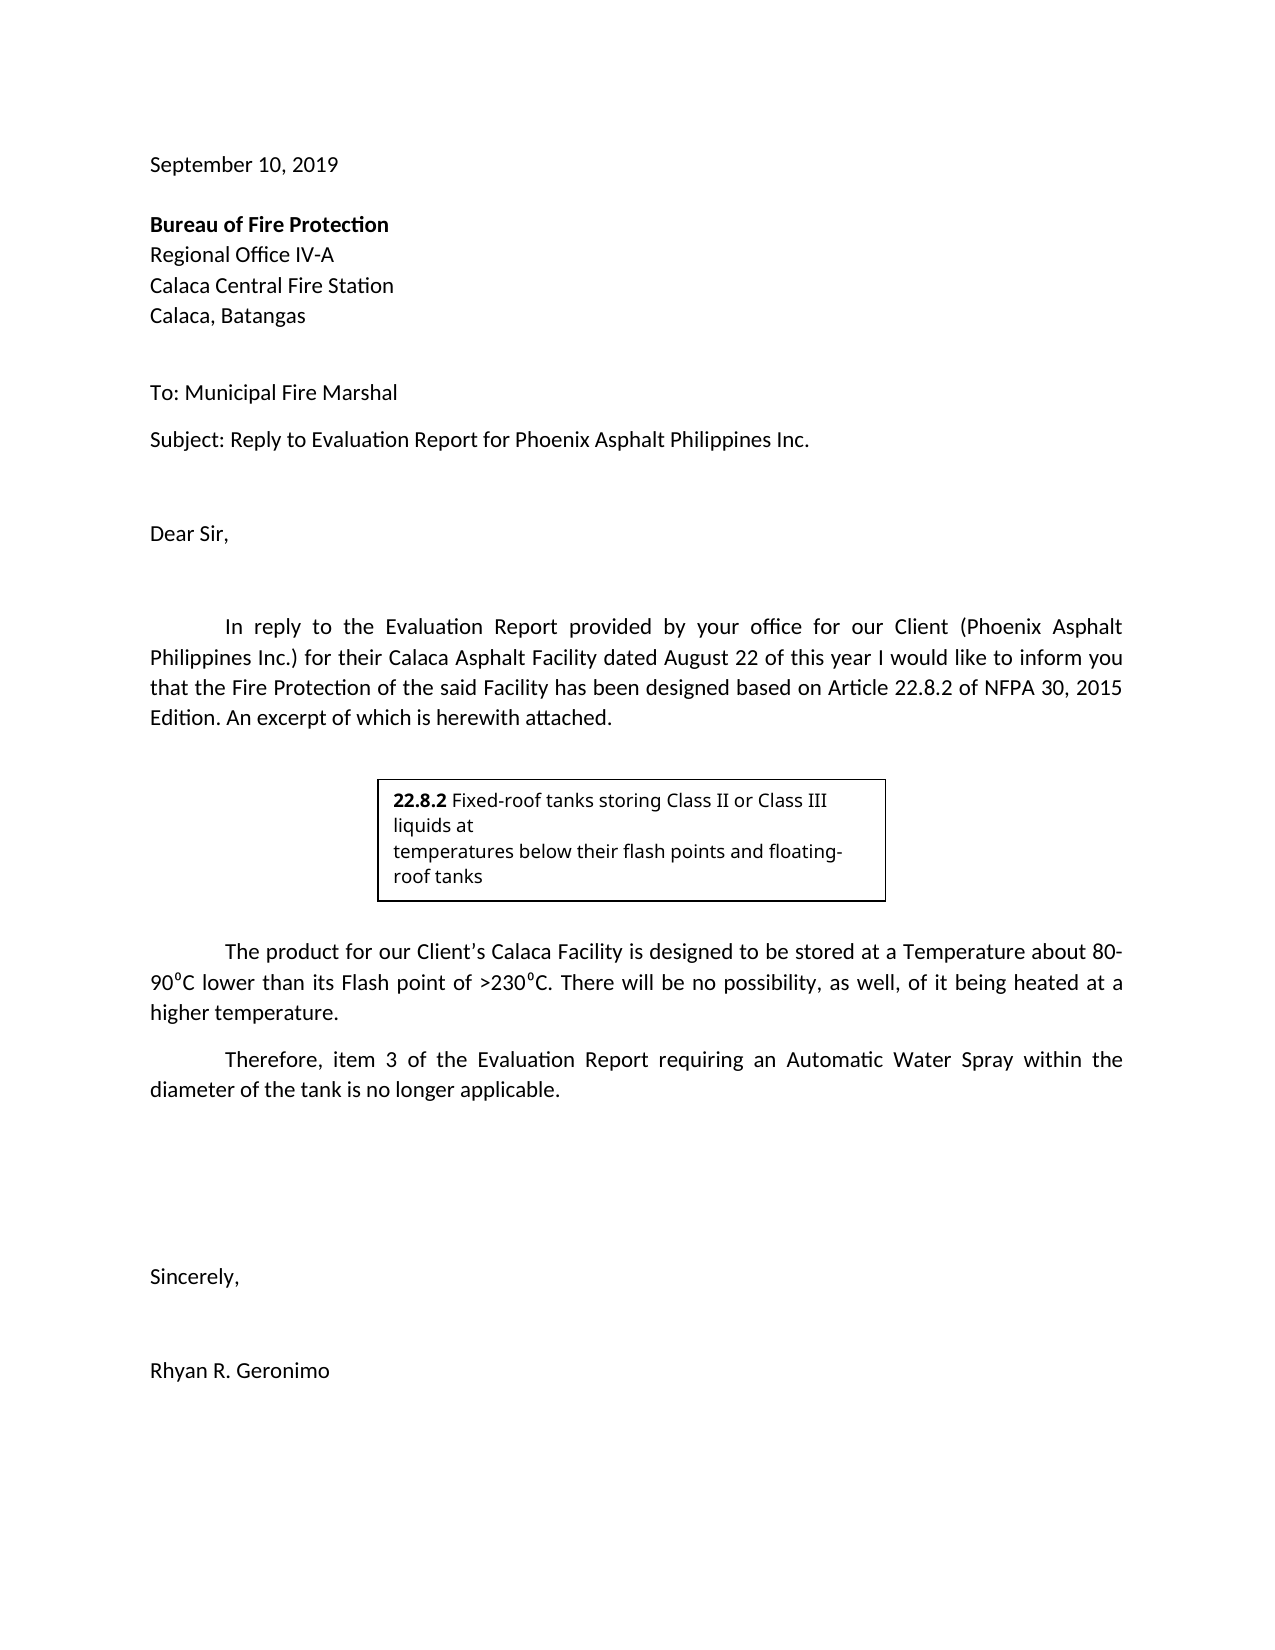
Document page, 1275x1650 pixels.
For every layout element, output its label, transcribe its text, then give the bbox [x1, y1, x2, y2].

text The product for our Client’s Calaca Facility is designed to be stored at a Temperature about 80-90⁰C lower than its Flash point of >230⁰C. There will be no possibility, as well, of it being heated at a higher temperature. [150, 937, 1125, 1026]
text Calaca, Batangas [150, 301, 1125, 329]
text Subject: Reply to Evaluation Report for Phoenix Asphalt Philippines Inc. [150, 425, 1125, 453]
text Sincerely, [150, 1262, 1125, 1291]
text Rhyan R. Geronimo [150, 1356, 1125, 1384]
text In reply to the Evaluation Report provided by your office for our Client (Phoenix Asphalt Philippines Inc.) for their Calaca Asphalt Facility dated August 22 of this year I would like to inform you that the Fire Protection of the said Facility has been designed based on Article 22.8.2 of NFPA 30, 2015 Edition. An excerpt of which is herewith attached. [150, 612, 1125, 731]
text Dear Sir, [150, 519, 1125, 547]
text Calaca Central Fire Station [150, 271, 1125, 299]
text Therefore, item 3 of the Evaluation Report requiring an Automatic Water Spray within the diameter of the tank is no longer applicable. [150, 1045, 1125, 1103]
text Bureau of Fire Protection [150, 210, 1125, 238]
text September 10, 2019 [150, 150, 1125, 178]
text Regional Office IV-A [150, 241, 1125, 269]
text To: Municipal Fire Marshal [150, 378, 1125, 406]
